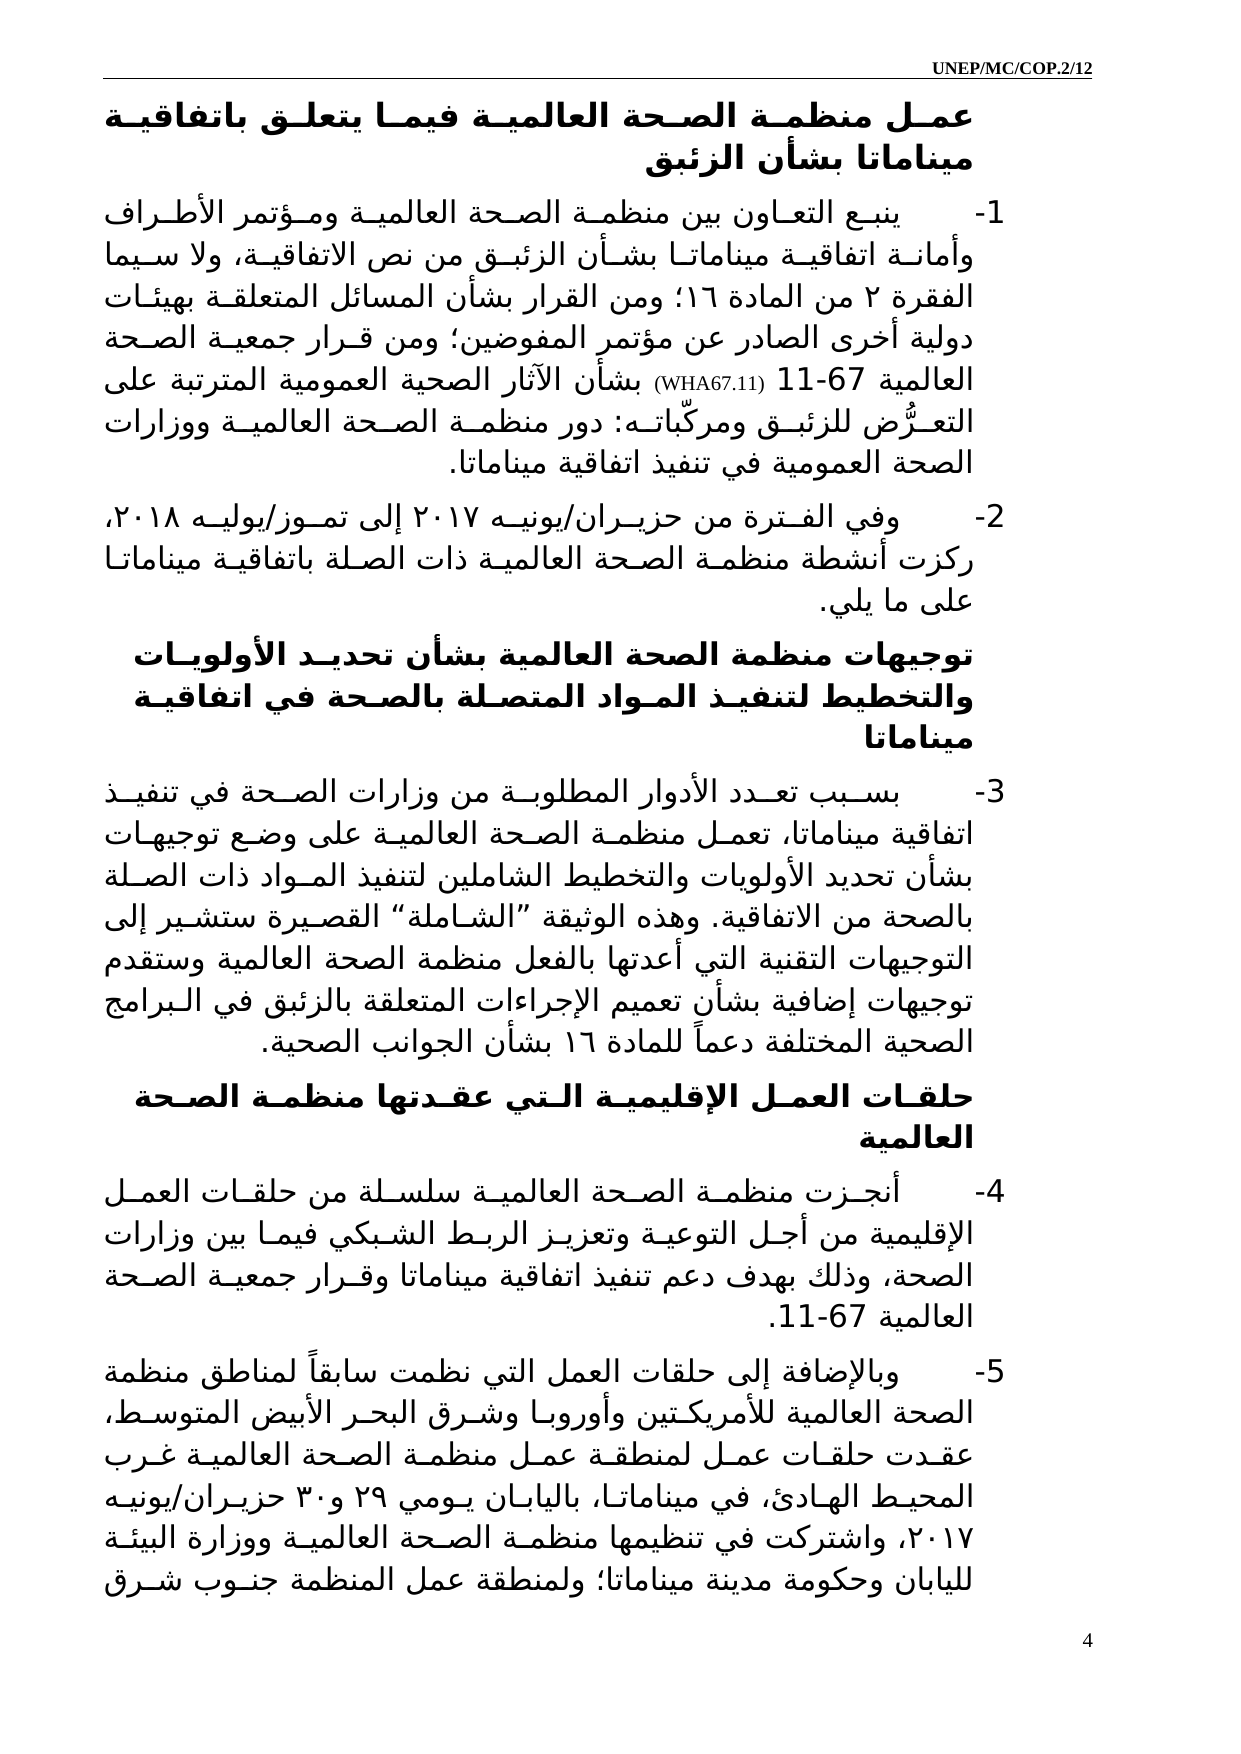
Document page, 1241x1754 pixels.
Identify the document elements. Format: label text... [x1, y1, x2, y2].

text توجيهات منظمة الصحة العالمية بشأن تحديد الأولويات والتخطيط لتنفيذ المواد المتصلة بالصحة في اتفاقية ميناماتا [133, 632, 974, 757]
list ينبع التعاون بين منظمة الصحة العالمية ومؤتمر الأطراف وأمانة اتفاقية ميناماتا بشأن الزئبق من نص الاتفاقية، ولا سيما الفقرة ٢ من المادة ١٦؛ ومن القرار بشأن المسائل المتعلقة بهيئات دولية أخرى الصادر عن مؤتمر المفوضين؛ ومن قرار جمعية الصحة العالمية 67-11 (WHA67.11) بشأن الآثار الصحية العمومية المترتبة على التعرُّض للزئبق ومركّباته: دور منظمة الصحة العالمية ووزارات الصحة العمومية في تنفيذ اتفاقية ميناماتا. [103, 190, 974, 482]
list أنجزت منظمة الصحة العالمية سلسلة من حلقات العمل الإقليمية من أجل التوعية وتعزيز الربط الشبكي فيما بين وزارات الصحة، وذلك بهدف دعم تنفيذ اتفاقية ميناماتا وقرار جمعية الصحة العالمية 67-11. [103, 1169, 974, 1336]
list وفي الفترة من حزيران/يونيه ٢٠١٧ إلى تموز/يوليه ٢٠١٨، ركزت أنشطة منظمة الصحة العالمية ذات الصلة باتفاقية ميناماتا على ما يلي. [103, 494, 974, 619]
text حلقات العمل الإقليمية التي عقدتها منظمة الصحة العالمية [133, 1074, 974, 1157]
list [103, 1349, 974, 1599]
text عمل منظمة الصحة العالمية فيما يتعلق باتفاقية ميناماتا بشأن الزئبق [103, 94, 974, 178]
list بسبب تعدد الأدوار المطلوبة من وزارات الصحة في تنفيذ اتفاقية ميناماتا، تعمل منظمة الصحة العالمية على وضع توجيهات بشأن تحديد الأولويات والتخطيط الشاملين لتنفيذ المواد ذات الصلة بالصحة من الاتفاقية. وهذه الوثيقة ”الشاملة“ القصيرة ستشير إلى التوجيهات التقنية التي أعدتها بالفعل منظمة الصحة العالمية وستقدم توجيهات إضافية بشأن تعميم الإجراءات المتعلقة بالزئبق في البرامج الصحية المختلفة دعماً للمادة ١٦ بشأن الجوانب الصحية. [103, 769, 974, 1061]
